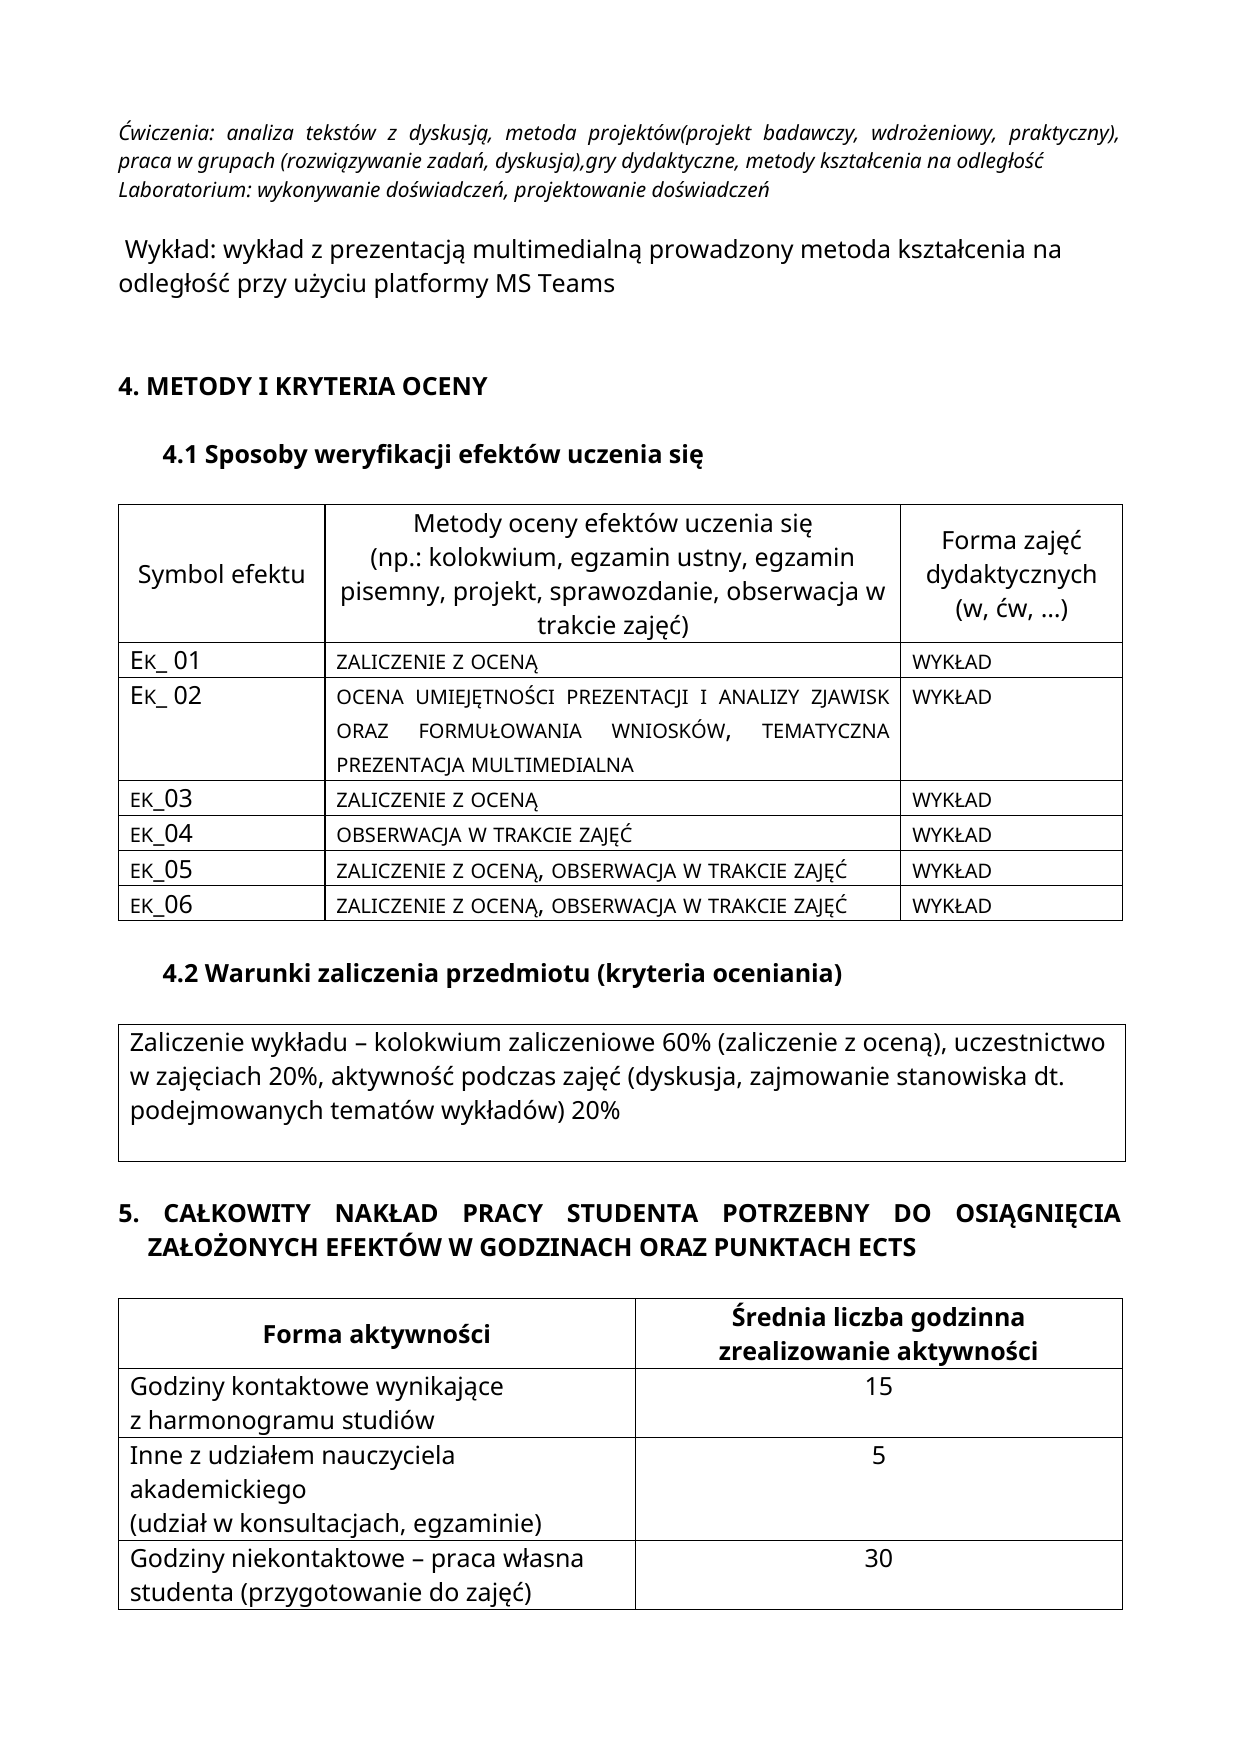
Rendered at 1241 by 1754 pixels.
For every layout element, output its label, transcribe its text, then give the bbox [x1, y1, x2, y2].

table_header Forma aktywności [119, 1299, 635, 1367]
table_header Forma zajęć dydaktycznych (w, ćw, …) [901, 505, 1122, 642]
table_cell wykład [901, 851, 1122, 885]
table_cell 5 [636, 1438, 1122, 1540]
table_header Zaliczenie wykładu – kolokwium zaliczeniowe 60% (zaliczenie z oceną), uczestnictwo w zajęciach 20%, aktywność podczas zajęć (dyskusja, zajmowanie stanowiska dt. podejmowanych tematów wykładów) 20% [119, 1025, 1125, 1161]
table_cell zaliczenie z oceną, obserwacja w trakcie zajęć [326, 886, 900, 920]
table_cell zaliczenie z oceną, obserwacja w trakcie zajęć [326, 851, 900, 885]
table_cell ek_04 [119, 816, 324, 850]
text 5. CAŁKOWITY NAKŁAD PRACY STUDENTA POTRZEBNY DO OSIĄGNIĘCIA ZAŁOŻONYCH EFEKTÓW W GODZINACH ORAZ PUNKTACH ECTS [118, 1196, 1122, 1264]
table_cell wykład [901, 781, 1122, 815]
text 4.2 Warunki zaliczenia przedmiotu (kryteria oceniania) [162, 956, 1122, 989]
table_cell wykład [901, 678, 1122, 780]
table_cell 15 [636, 1369, 1122, 1437]
table_cell wykład [901, 886, 1122, 920]
table_cell zaliczenie z oceną [326, 781, 900, 815]
table_cell 30 [636, 1541, 1122, 1609]
text 4. METODY I KRYTERIA OCENY [118, 368, 1122, 402]
table_header Symbol efektu [119, 505, 324, 642]
text Laboratorium: wykonywanie doświadczeń, projektowanie doświadczeń [118, 175, 1122, 203]
table_cell ek_06 [119, 886, 324, 920]
table_cell wykład [901, 816, 1122, 850]
table_cell zaliczenie z oceną [326, 643, 900, 677]
table_cell wykład [901, 643, 1122, 677]
table_cell Godziny kontaktowe wynikające z harmonogramu studiów [119, 1369, 635, 1437]
table_cell ocena umiejętności prezentacji i analizy zjawisk oraz formułowania wniosków, tematyczna prezentacja multimedialna [326, 678, 900, 780]
table_cell Godziny niekontaktowe – praca własna studenta (przygotowanie do zajęć) [119, 1541, 635, 1609]
table_cell Ek_ 01 [119, 643, 324, 677]
table_header Średnia liczba godzinna zrealizowanie aktywności [636, 1299, 1122, 1367]
table_cell obserwacja w trakcie zajęć [326, 816, 900, 850]
table_cell Ek_ 02 [119, 678, 324, 780]
text 4.1 Sposoby weryfikacji efektów uczenia się [162, 436, 1122, 470]
table_header Metody oceny efektów uczenia się (np.: kolokwium, egzamin ustny, egzamin pisemny, projekt, sprawozdanie, obserwacja w trakcie zajęć) [326, 505, 900, 642]
text Wykład: wykład z prezentacją multimedialną prowadzony metoda kształcenia na odległość przy użyciu platformy MS Teams [118, 232, 1122, 300]
text Ćwiczenia: analiza tekstów z dyskusją, metoda projektów(projekt badawczy, wdrożeniowy, praktyczny), praca w grupach (rozwiązywanie zadań, dyskusja),gry dydaktyczne, metody kształcenia na odległość [118, 118, 1122, 175]
table_cell Inne z udziałem nauczyciela akademickiego (udział w konsultacjach, egzaminie) [119, 1438, 635, 1540]
table_cell ek_05 [119, 851, 324, 885]
table_cell ek_03 [119, 781, 324, 815]
